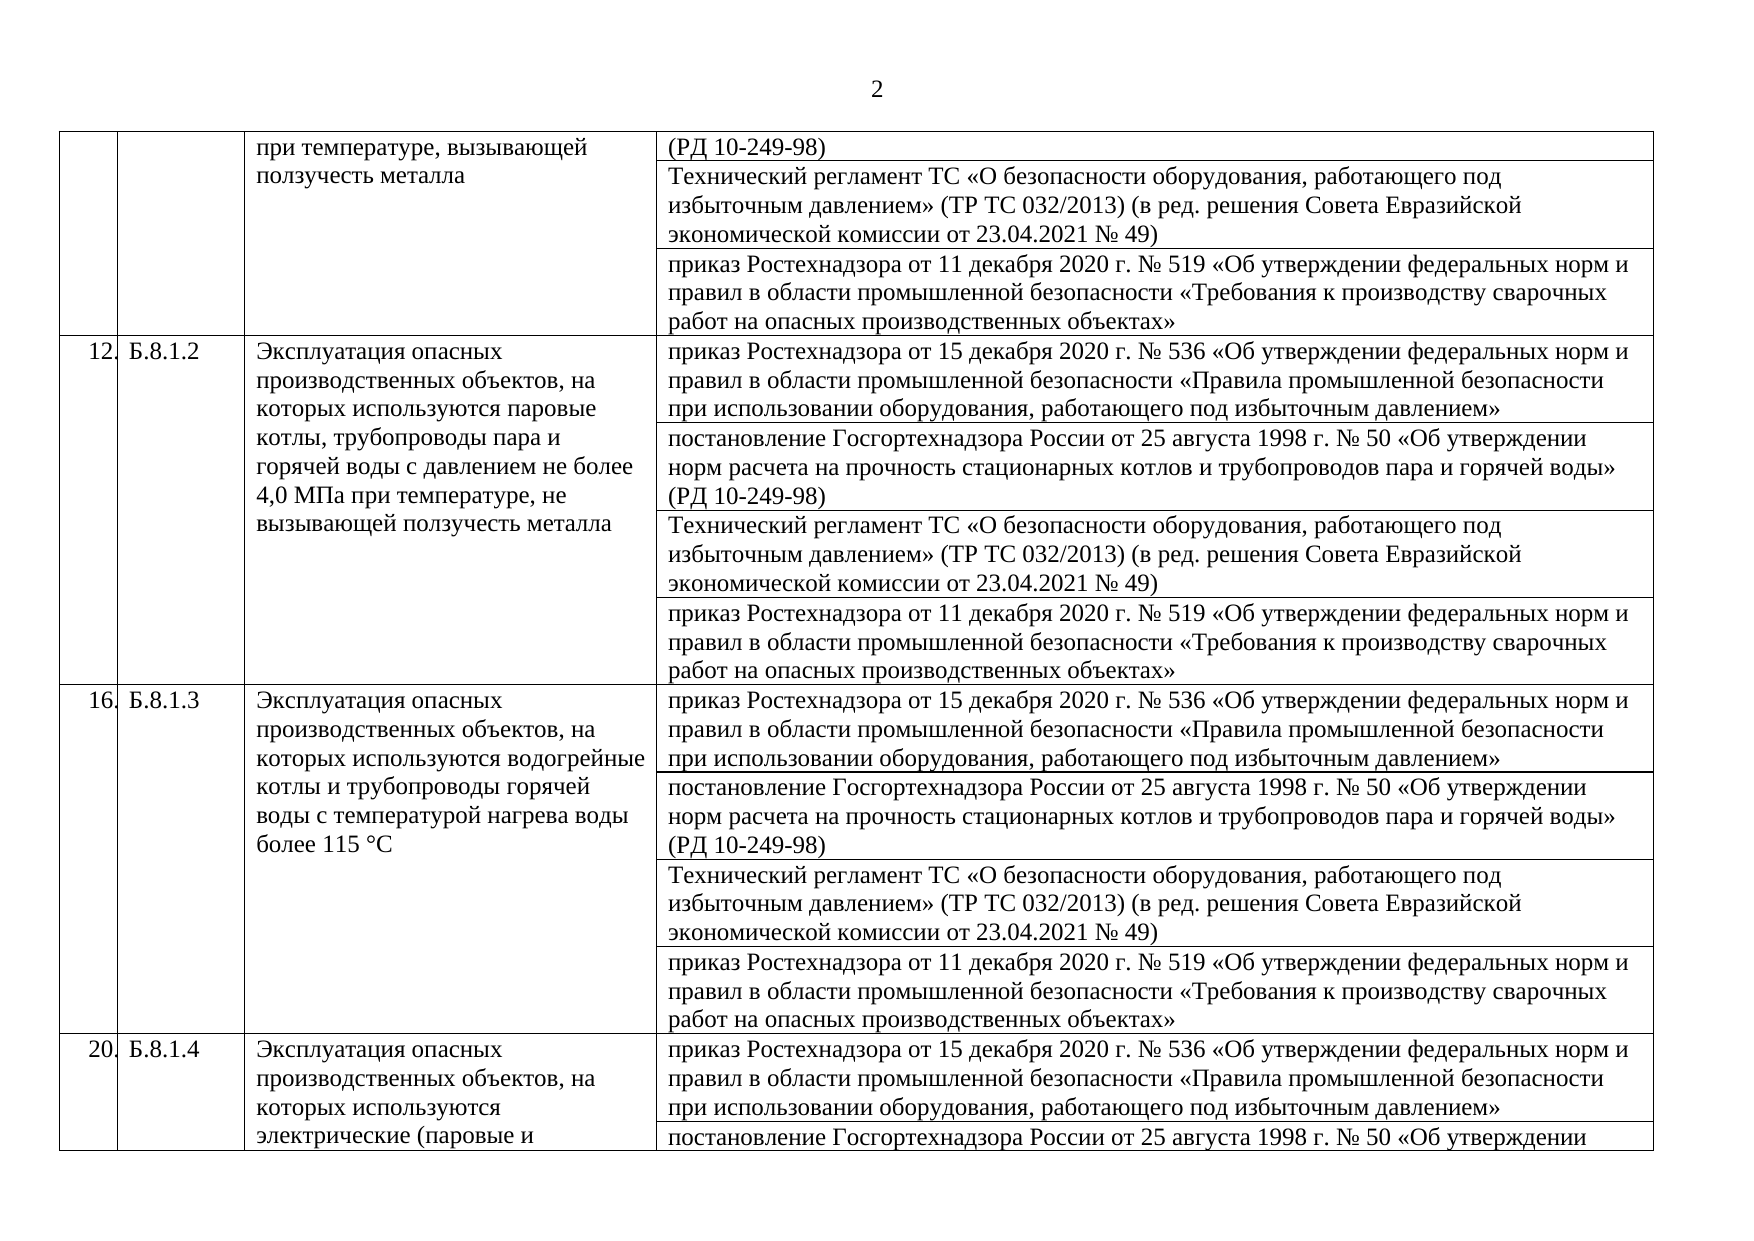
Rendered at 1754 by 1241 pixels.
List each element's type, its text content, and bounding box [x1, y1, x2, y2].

table_cell Б.8.1.3 [118, 685, 244, 1033]
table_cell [657, 132, 1653, 160]
table_cell Б.8.1.2 [118, 336, 244, 684]
table_cell Эксплуатация опасных производственных объектов, на которых используются водогрейные котлы и трубопроводы горячей воды с температурой нагрева воды более 115 °C [245, 685, 656, 1033]
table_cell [657, 1122, 1653, 1150]
table_cell [60, 685, 117, 1033]
table_cell Эксплуатация опасных производственных объектов, на которых используются паровые котлы, трубопроводы пара и горячей воды с давлением не более 4,0 МПа при температуре, не вызывающей ползучесть металла [245, 336, 656, 684]
table_cell [60, 1034, 117, 1150]
table_cell Б.8.1.4 [118, 1034, 244, 1150]
table_cell [60, 336, 117, 684]
table_cell Эксплуатация опасных производственных объектов, на которых используются электрические (паровые и водогрейные) котлы с давлением более 0,07 МПа и с температурой нагрева воды более 115 °C [245, 1034, 656, 1150]
